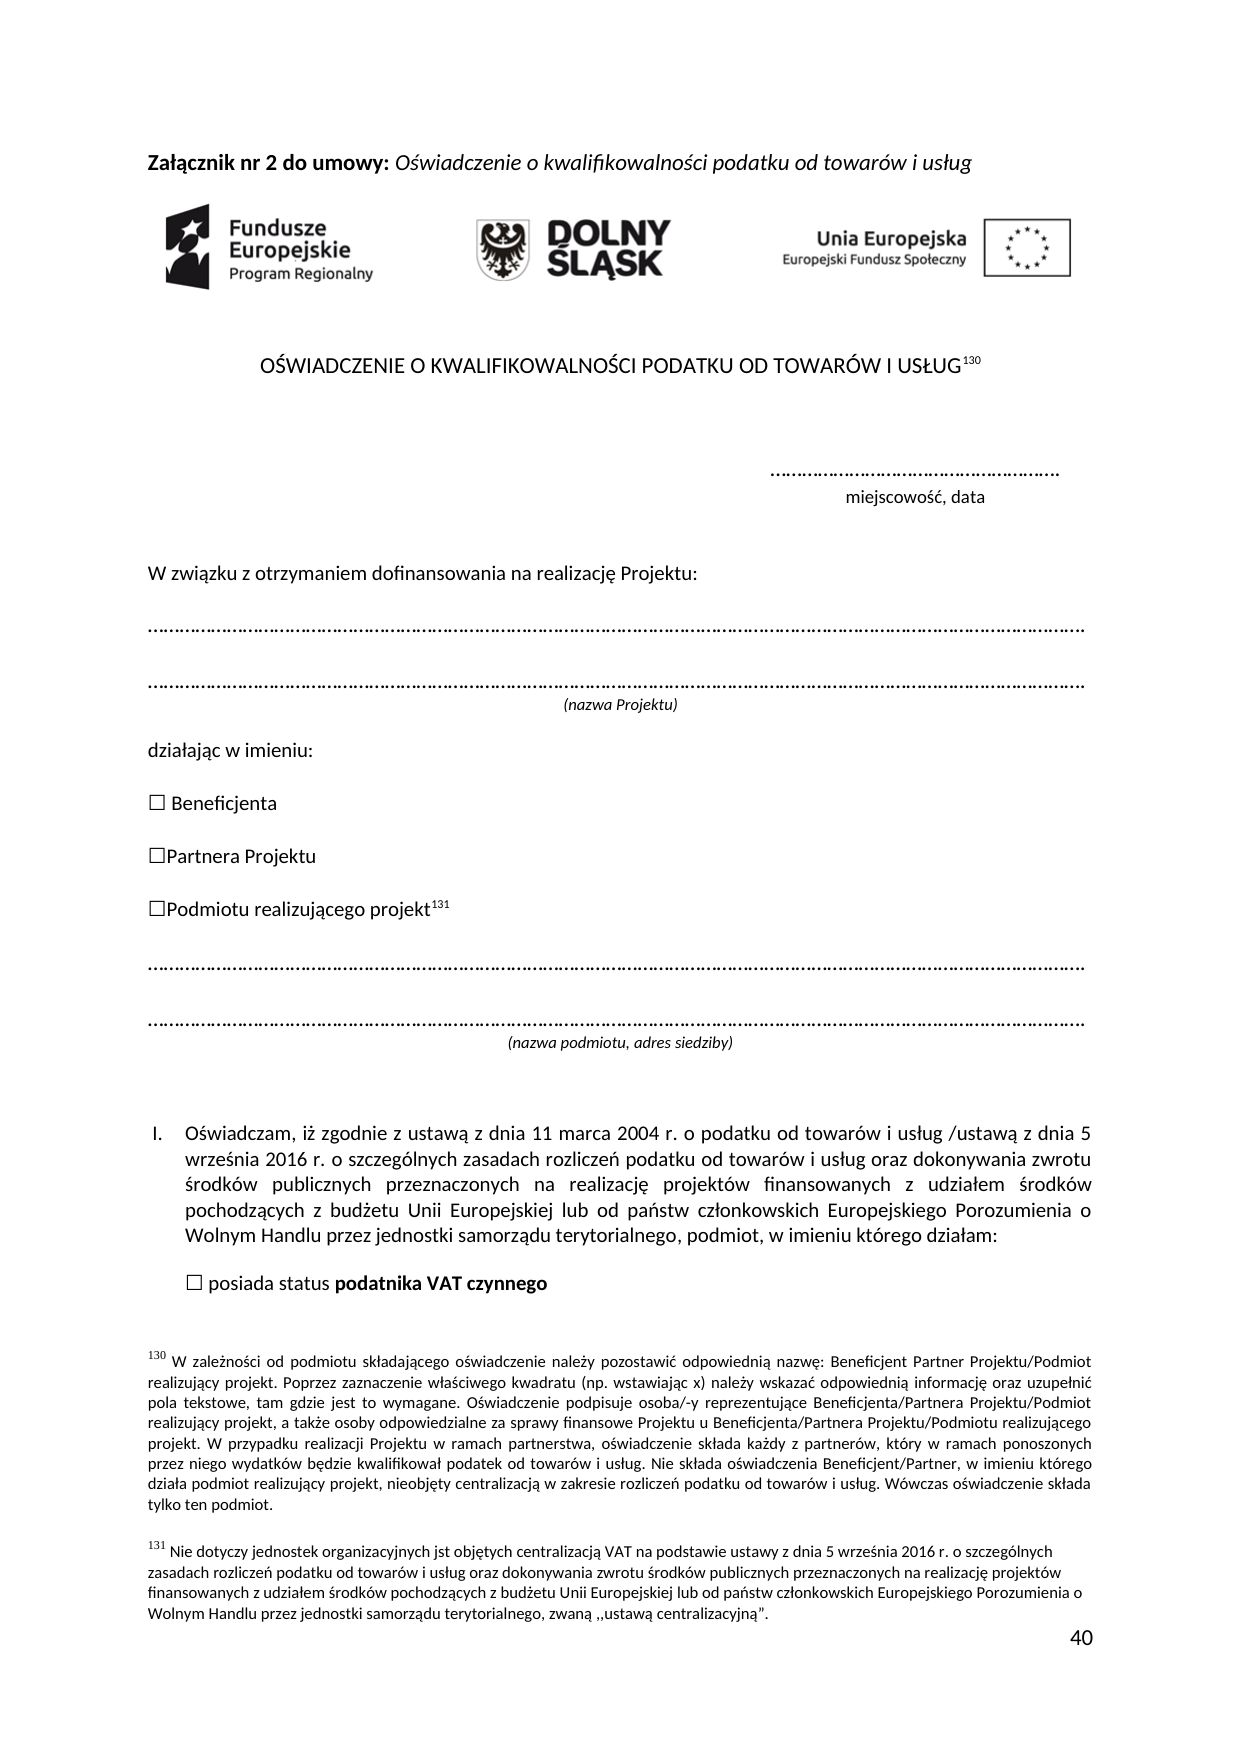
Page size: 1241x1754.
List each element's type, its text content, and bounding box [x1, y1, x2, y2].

text ☐ Beneficjenta [148, 788, 1093, 816]
text ☐Podmiotu realizującego projekt [148, 894, 1093, 923]
text Załącznik nr 2 do umowy: Oświadczenie o kwalifikowalności podatku od towarów i usług [148, 148, 1093, 176]
text ☐ posiada status podatnika VAT czynnego [185, 1268, 1093, 1297]
text ☐Partnera Projektu [148, 841, 1093, 869]
text działając w imieniu: [148, 738, 1093, 763]
text ……………………………………………………………………………………………………………………………………………………………. [148, 948, 1093, 976]
picture [148, 200, 1093, 295]
text ………………………………………………. miejscowość, data [738, 454, 1093, 508]
list Oświadczam, iż zgodnie z ustawą z dnia 11 marca 2004 r. o podatku od towarów i usług /ustawą z dnia 5 września 2016 r. o szczególnych zasadach rozliczeń podatku od towarów i usług oraz dokonywania zwrotu środków publicznych przeznaczonych na realizację projektów finansowanych z udziałem środków pochodzących z budżetu Unii Europejskiej lub od państw członkowskich Europejskiego Porozumienia o Wolnym Handlu przez jednostki samorządu terytorialnego, podmiot, w imieniu którego działam: [162, 1121, 1093, 1248]
text OŚWIADCZENIE O KWALIFIKOWALNOŚCI PODATKU OD TOWARÓW I USŁUG [148, 351, 1093, 379]
text W związku z otrzymaniem dofinansowania na realizację Projektu: [148, 560, 1093, 586]
text (nazwa Projektu) [148, 694, 1093, 715]
text ……………………………………………………………………………………………………………………………………………………………. [148, 666, 1093, 694]
text ……………………………………………………………………………………………………………………………………………………………. [148, 610, 1093, 638]
text ……………………………………………………………………………………………………………………………………………………………. [148, 1004, 1093, 1032]
text (nazwa podmiotu, adres siedziby) [148, 1032, 1093, 1052]
